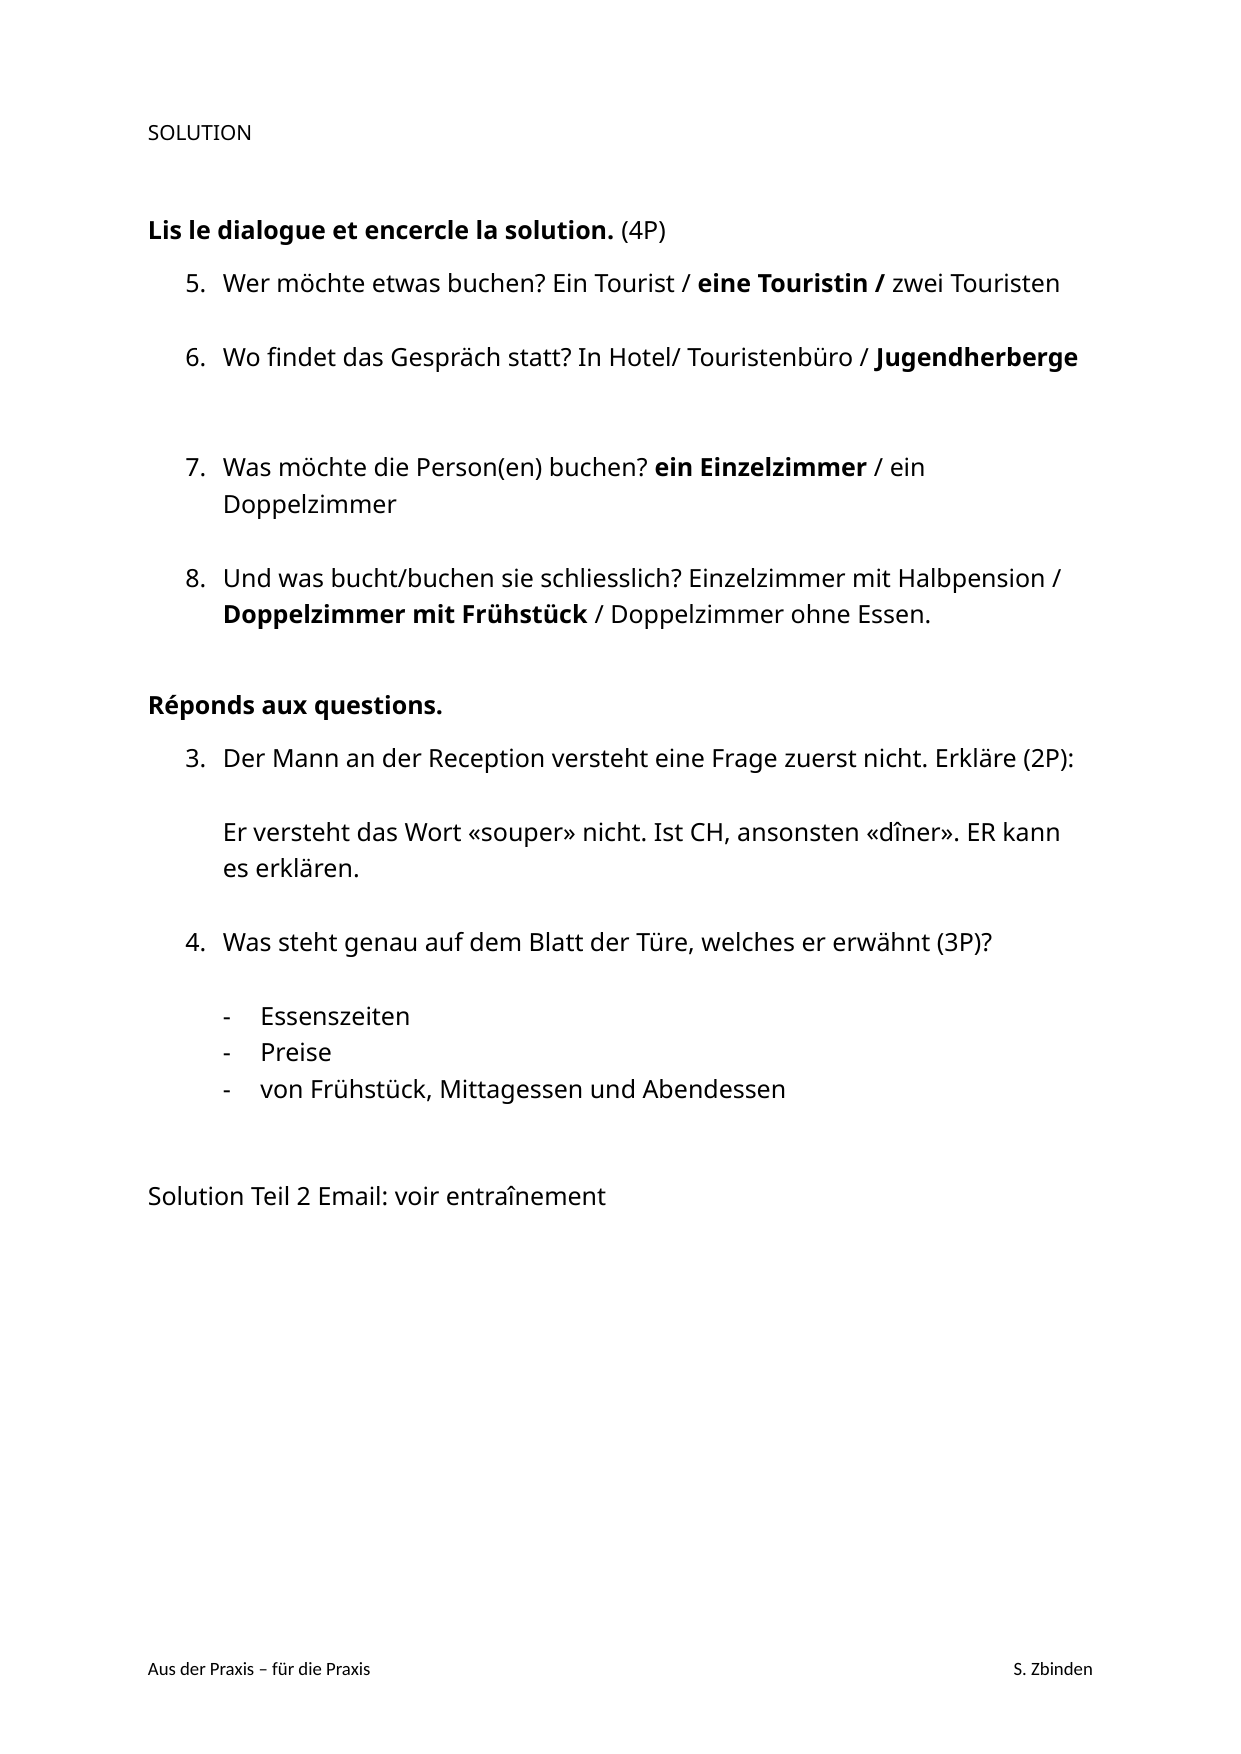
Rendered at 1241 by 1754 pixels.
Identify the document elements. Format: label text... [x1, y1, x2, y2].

list Was möchte die Person(en) buchen? ein Einzelzimmer / ein Doppelzimmer [185, 450, 1092, 521]
list Er versteht das Wort «souper» nicht. Ist CH, ansonsten «dîner». ER kann es erklären. [223, 814, 1092, 885]
list Der Mann an der Reception versteht eine Frage zuerst nicht. Erkläre (2P): [185, 741, 1092, 775]
list Wer möchte etwas buchen? Ein Tourist / eine Touristin / zwei Touristen [185, 266, 1092, 300]
text Solution Teil 2 Email: voir entraînement [148, 1178, 1092, 1213]
text Lis le dialogue et encercle la solution. (4P) [148, 213, 1092, 247]
list Wo findet das Gespräch statt? In Hotel/ Touristenbüro / Jugendherberge [185, 340, 1092, 374]
list von Frühstück, Mittagessen und Abendessen [223, 1072, 1092, 1106]
list Und was bucht/buchen sie schliesslich? Einzelzimmer mit Halbpension / Doppelzimmer mit Frühstück / Doppelzimmer ohne Essen. [185, 560, 1092, 631]
text Réponds aux questions. [148, 687, 1092, 721]
list Essenszeiten [223, 998, 1092, 1032]
text SOLUTION [148, 118, 1092, 147]
list Preise [223, 1035, 1092, 1069]
list Was steht genau auf dem Blatt der Türe, welches er erwähnt (3P)? [185, 924, 1092, 959]
